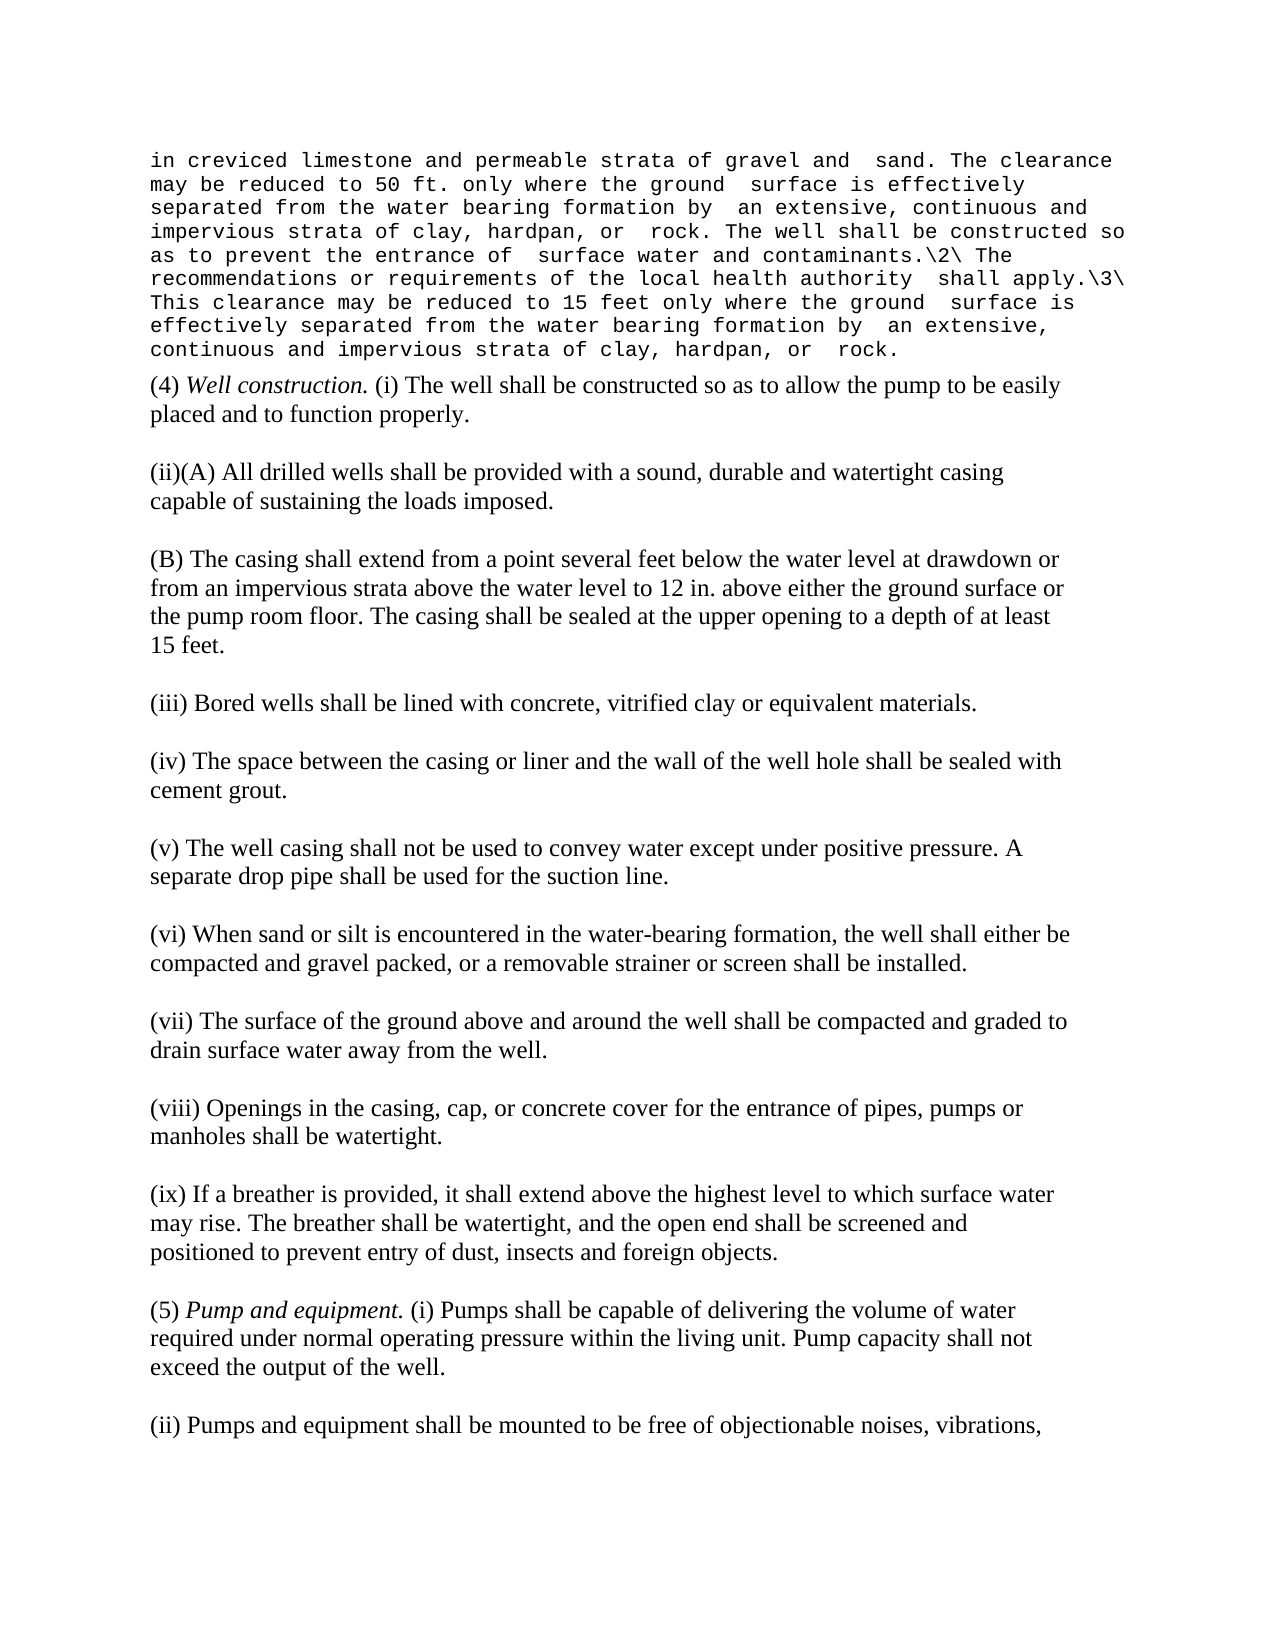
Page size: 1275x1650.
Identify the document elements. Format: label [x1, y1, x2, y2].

text [150, 150, 1125, 363]
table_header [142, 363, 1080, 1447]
